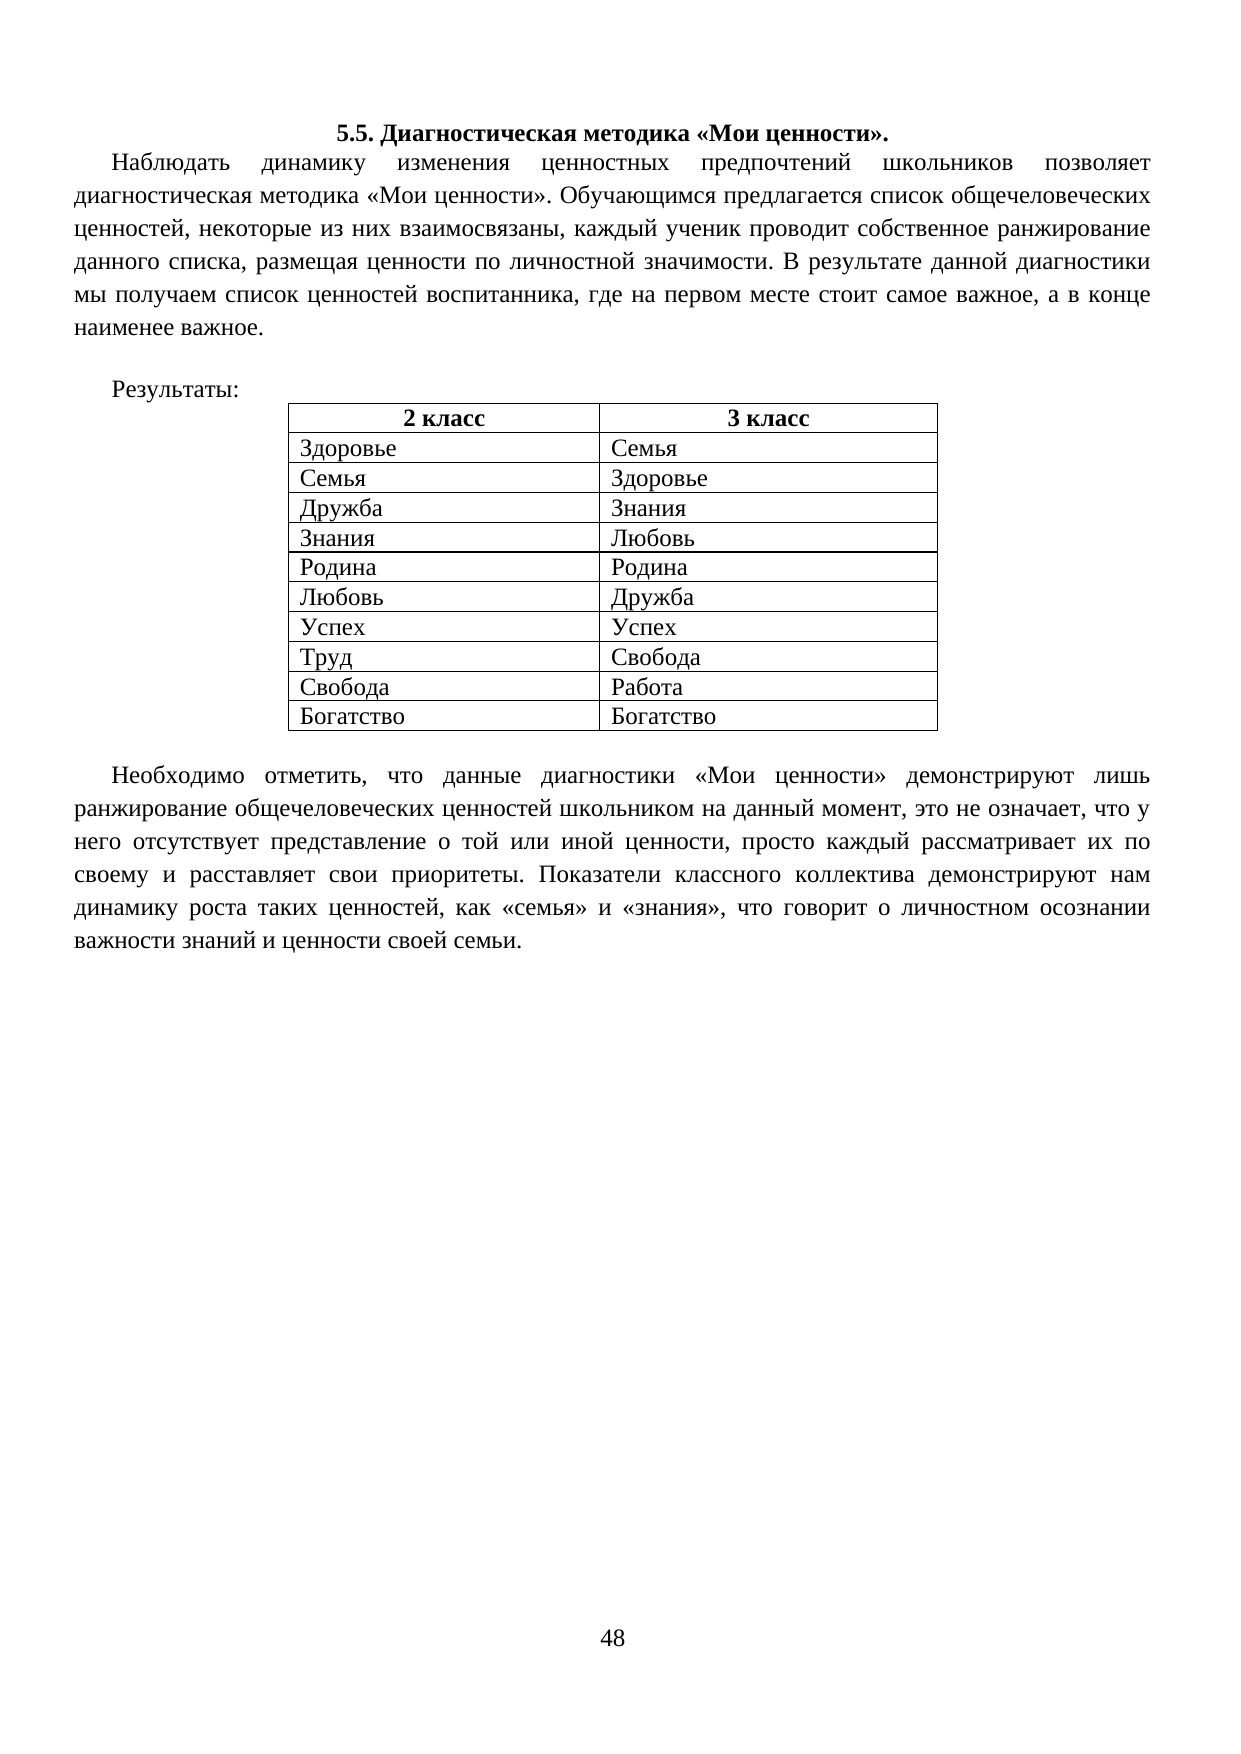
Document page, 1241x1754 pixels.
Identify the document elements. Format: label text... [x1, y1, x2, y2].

table_cell Любовь [289, 582, 599, 611]
table_cell Знания [289, 523, 599, 551]
text Результаты: [74, 374, 1152, 402]
table_cell Дружба [289, 493, 599, 522]
table_header 3 класс [600, 404, 937, 432]
table_cell Семья [289, 463, 599, 492]
table_cell Свобода [289, 672, 599, 700]
text Необходимо отметить, что данные диагностики «Мои ценности» демонстрируют лишь ранжирование общечеловеческих ценностей школьником на данный момент, это не означает, что у него отсутствует представление о той или иной ценности, просто каждый рассматривает их по своему и расставляет свои приоритеты. Показатели классного коллектива демонстрируют нам динамику роста таких ценностей, как «семья» и «знания», что говорит о личностном осознании важности знаний и ценности своей семьи. [74, 760, 1152, 954]
table_cell Знания [600, 493, 937, 522]
table_cell Богатство [289, 701, 599, 730]
table_cell Богатство [600, 701, 937, 730]
table_cell Дружба [600, 582, 937, 611]
table_header 2 класс [289, 404, 599, 432]
table_cell Труд [289, 642, 599, 671]
table_cell Свобода [600, 642, 937, 671]
text 5.5. Диагностическая методика «Мои ценности». [74, 118, 1152, 147]
table_cell Успех [600, 612, 937, 641]
table_cell Родина [289, 553, 599, 581]
table_cell Родина [600, 553, 937, 581]
table_cell Успех [289, 612, 599, 641]
table_cell Здоровье [289, 433, 599, 462]
table_cell Семья [600, 433, 937, 462]
table_cell Любовь [600, 523, 937, 551]
table_cell Здоровье [600, 463, 937, 492]
table_cell Работа [600, 672, 937, 700]
text Наблюдать динамику изменения ценностных предпочтений школьников позволяет диагностическая методика «Мои ценности». Обучающимся предлагается список общечеловеческих ценностей, некоторые из них взаимосвязаны, каждый ученик проводит собственное ранжирование данного списка, размещая ценности по личностной значимости. В результате данной диагностики мы получаем список ценностей воспитанника, где на первом месте стоит самое важное, а в конце наименее важное. [74, 147, 1152, 341]
